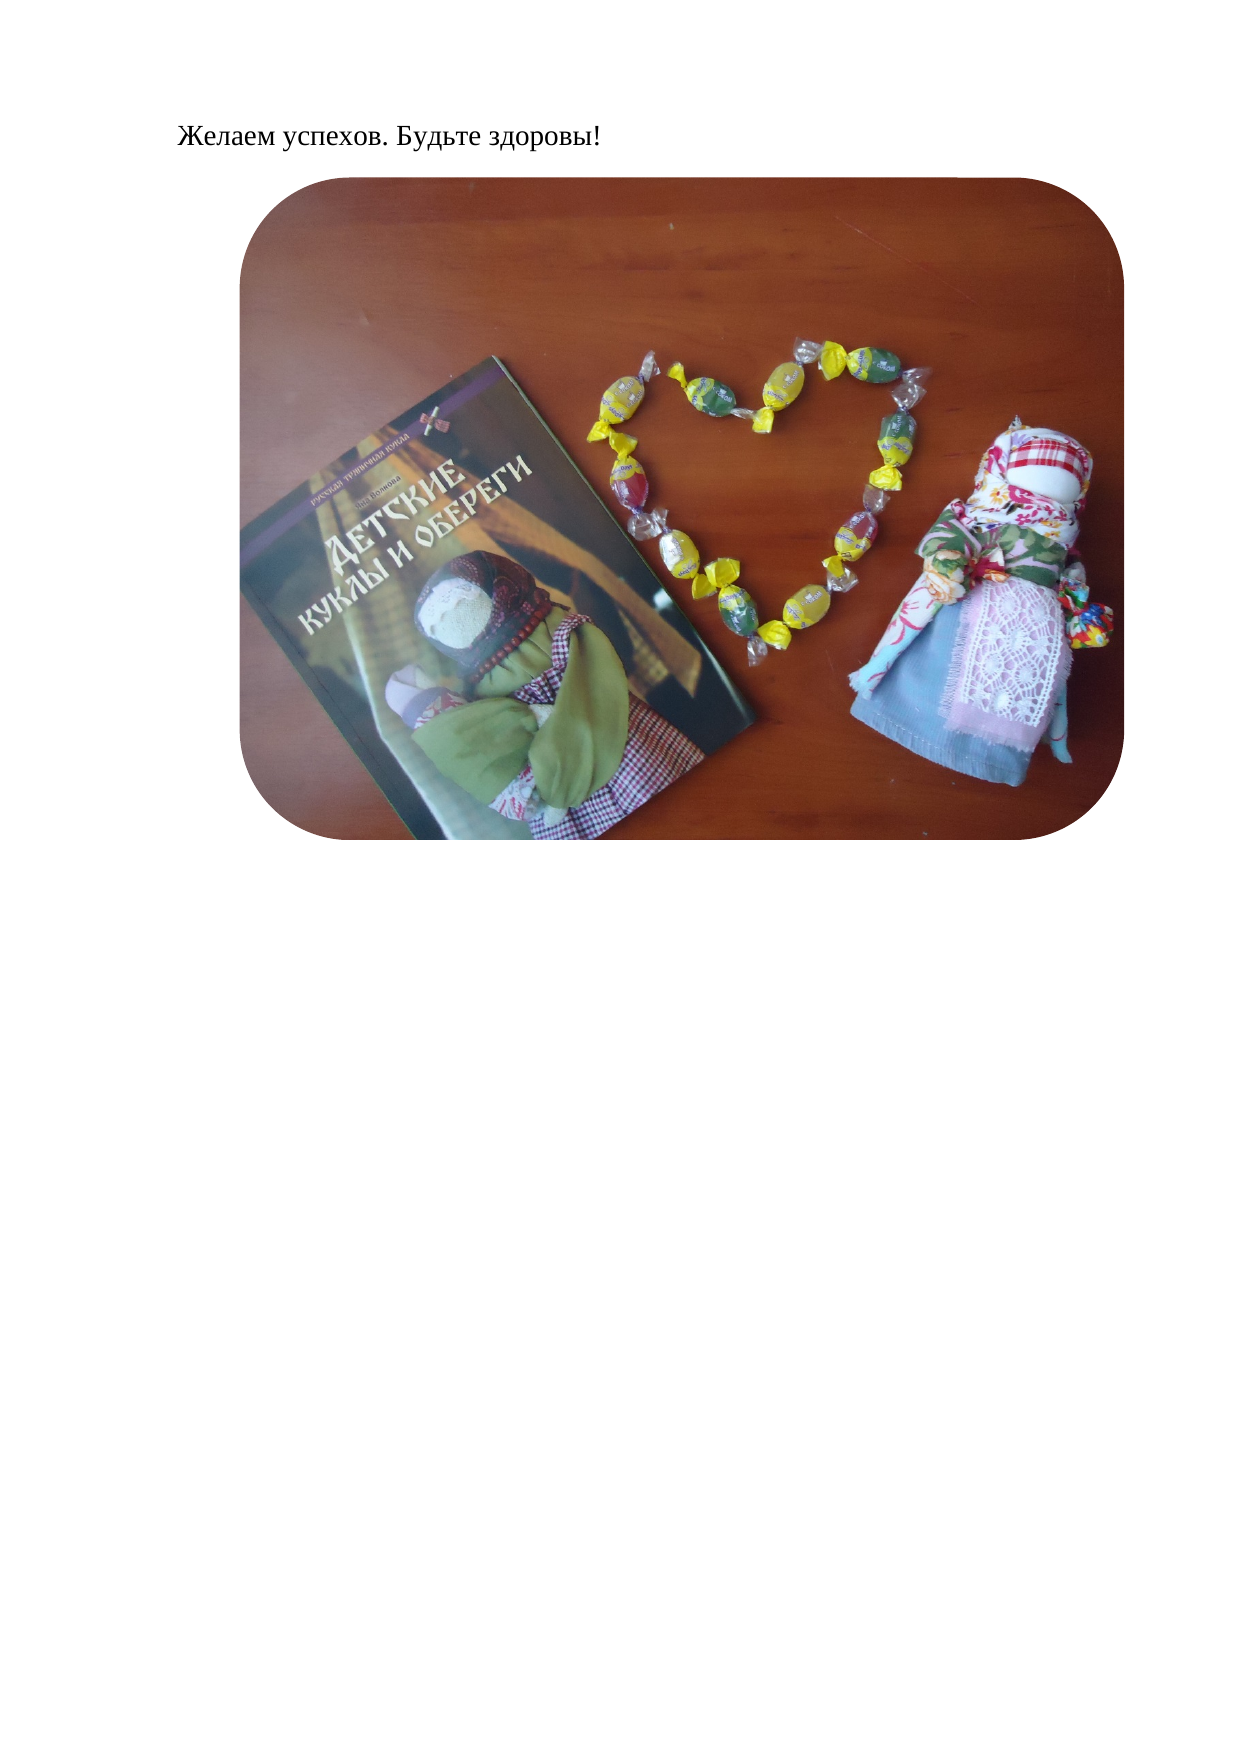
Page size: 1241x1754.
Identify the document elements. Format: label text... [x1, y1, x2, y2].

picture [239, 177, 1125, 840]
text Желаем успехов. Будьте здоровы! [177, 118, 1152, 152]
